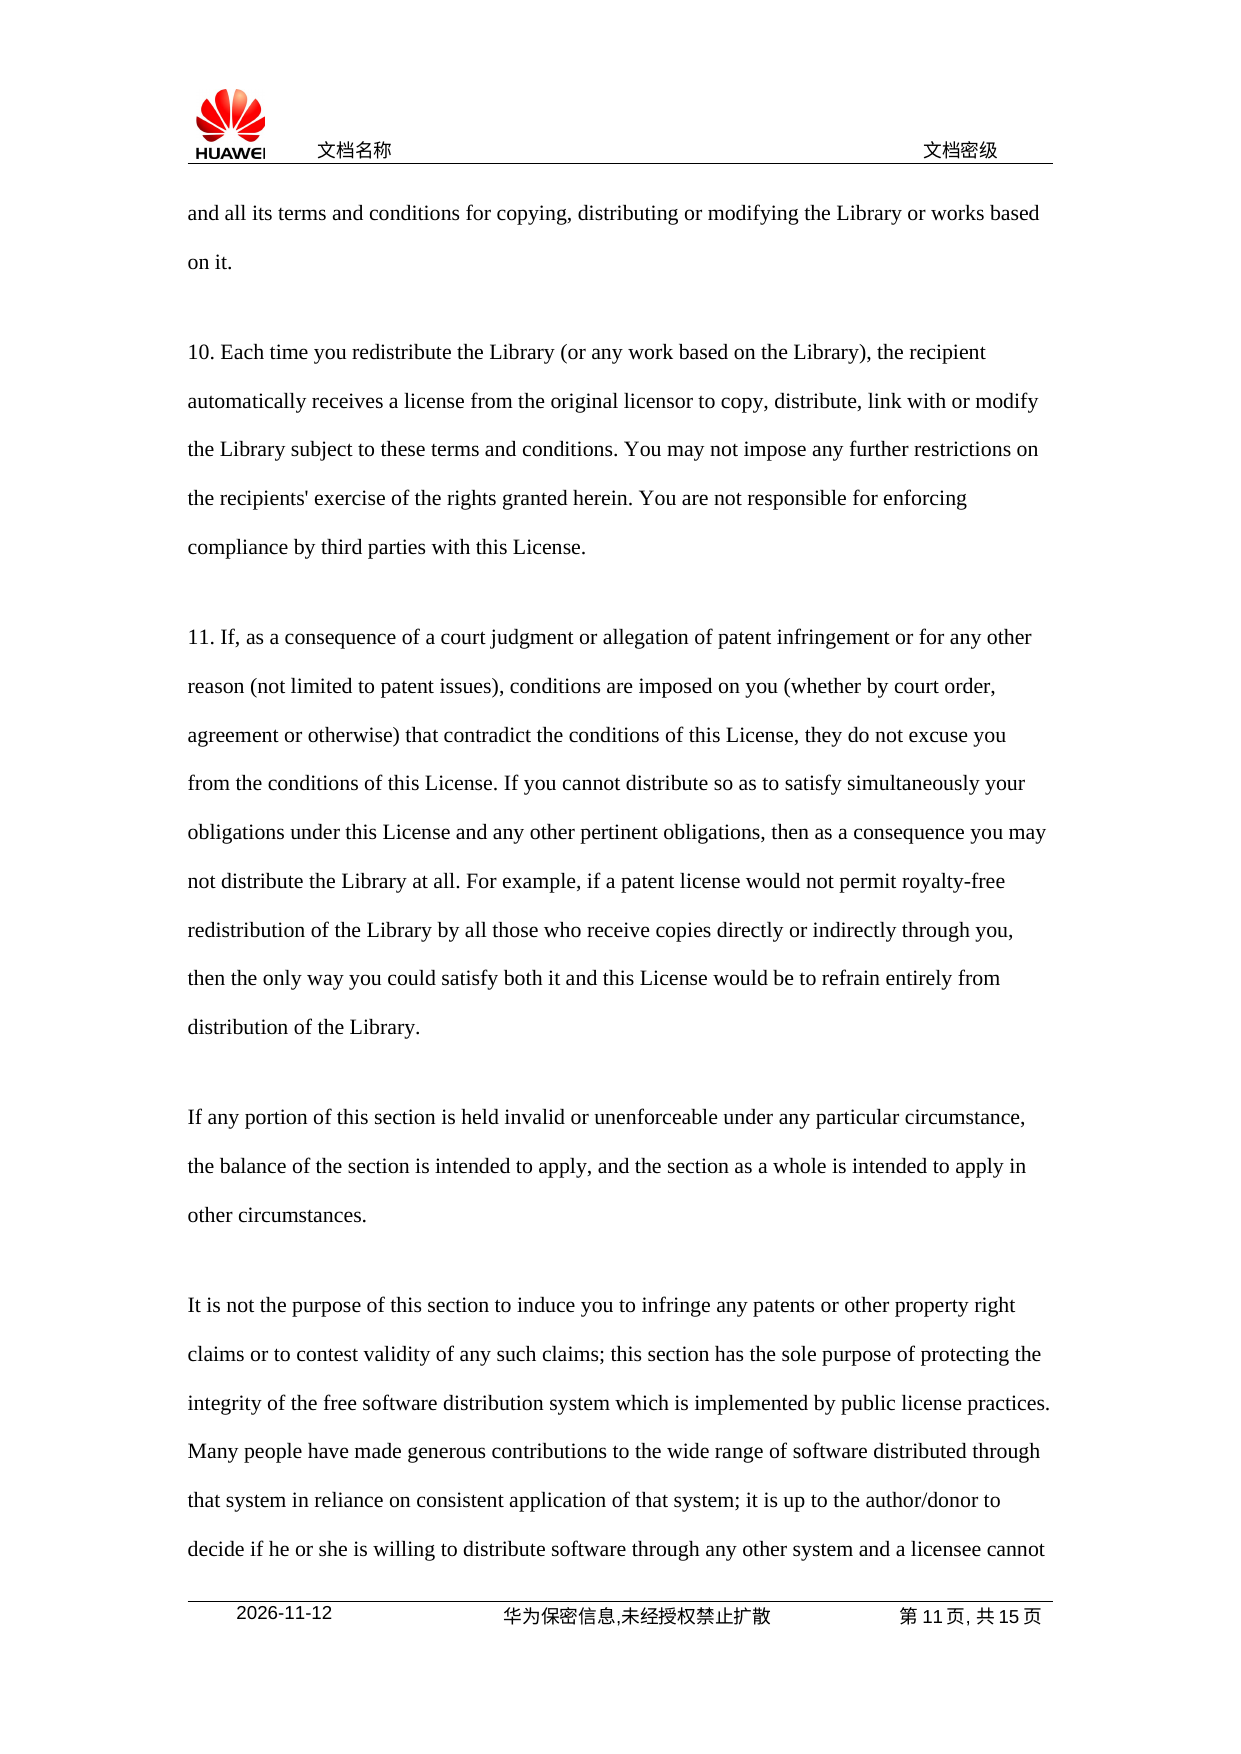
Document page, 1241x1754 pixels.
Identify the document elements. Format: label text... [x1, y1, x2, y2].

picture [196, 89, 265, 159]
text 11. If, as a consequence of a court judgment or allegation of patent infringement or for any other reason (not limited to patent issues), conditions are imposed on you (whether by court order, agreement or otherwise) that contradict the conditions of this License, they do not excuse you from the conditions of this License. If you cannot distribute so as to satisfy simultaneously your obligations under this License and any other pertinent obligations, then as a consequence you may not distribute the Library at all. For example, if a patent license would not permit royalty-free redistribution of the Library by all those who receive copies directly or indirectly through you, then the only way you could satisfy both it and this License would be to refrain entirely from distribution of the Library. [187, 620, 1053, 1043]
text If any portion of this section is held invalid or unenforceable under any particular circumstance, the balance of the section is intended to apply, and the section as a whole is intended to apply in other circumstances. [187, 1101, 1053, 1231]
text 10. Each time you redistribute the Library (or any work based on the Library), the recipient automatically receives a license from the original licensor to copy, distribute, link with or modify the Library subject to these terms and conditions. You may not impose any further restrictions on the recipients' exercise of the rights granted herein. You are not responsible for enforcing compliance by third parties with this License. [187, 335, 1053, 563]
